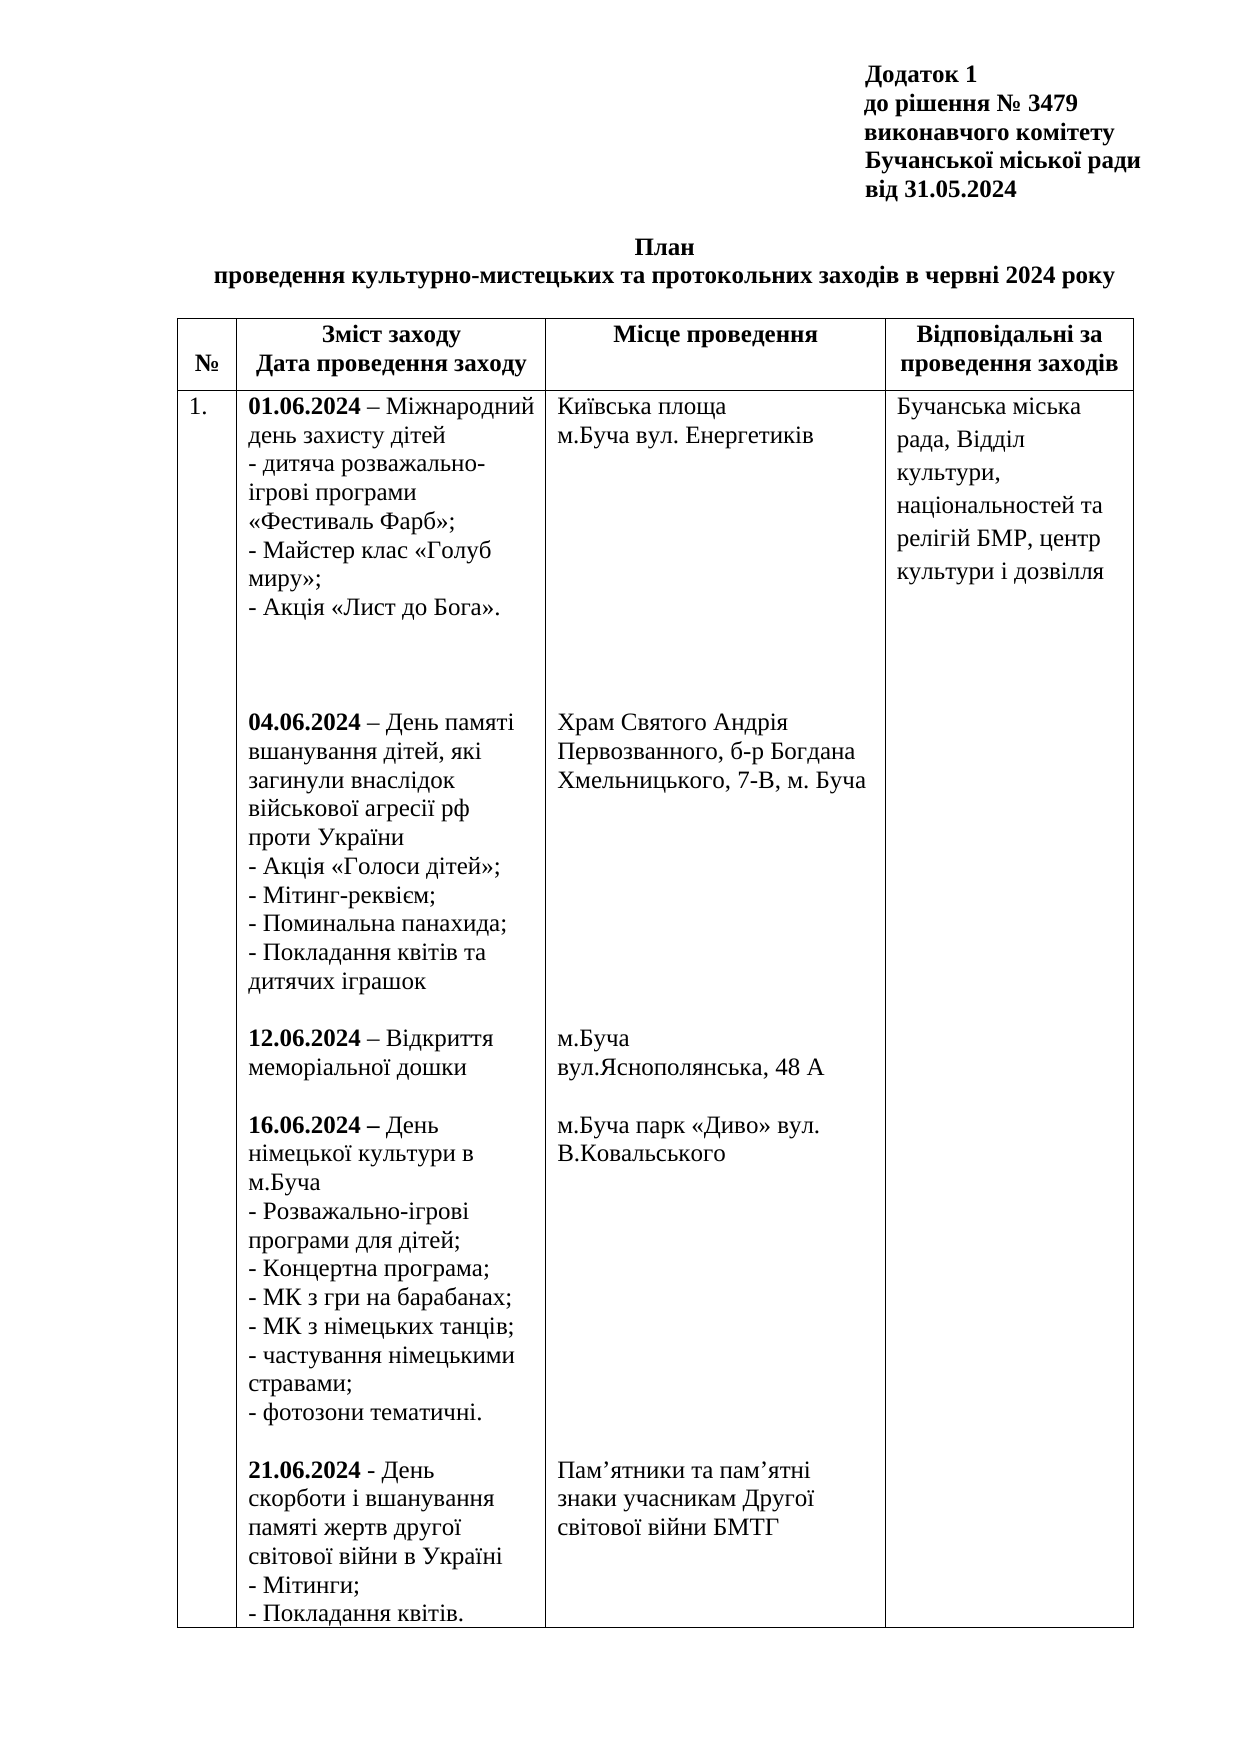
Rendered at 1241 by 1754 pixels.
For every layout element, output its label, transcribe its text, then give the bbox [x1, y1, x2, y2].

table_header Зміст заходу Дата проведення заходу [237, 319, 545, 390]
text Додаток 1 [177, 59, 1152, 88]
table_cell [886, 391, 1133, 1627]
table_header Відповідальні за проведення заходів [886, 319, 1133, 390]
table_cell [237, 391, 545, 1627]
text виконавчого комітету [177, 117, 1152, 145]
table_cell 1. [178, 391, 236, 1627]
text План [177, 232, 1152, 260]
text від 31.05.2024 [833, 174, 1152, 203]
text Бучанської міської ради [833, 145, 1152, 174]
table_header Місце проведення [546, 319, 885, 390]
text до рішення № 3479 [177, 88, 1152, 117]
table_header №3 № [178, 319, 236, 390]
text проведення культурно-мистецьких та протокольних заходів в червні 2024 року [177, 260, 1152, 289]
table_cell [546, 391, 885, 1627]
